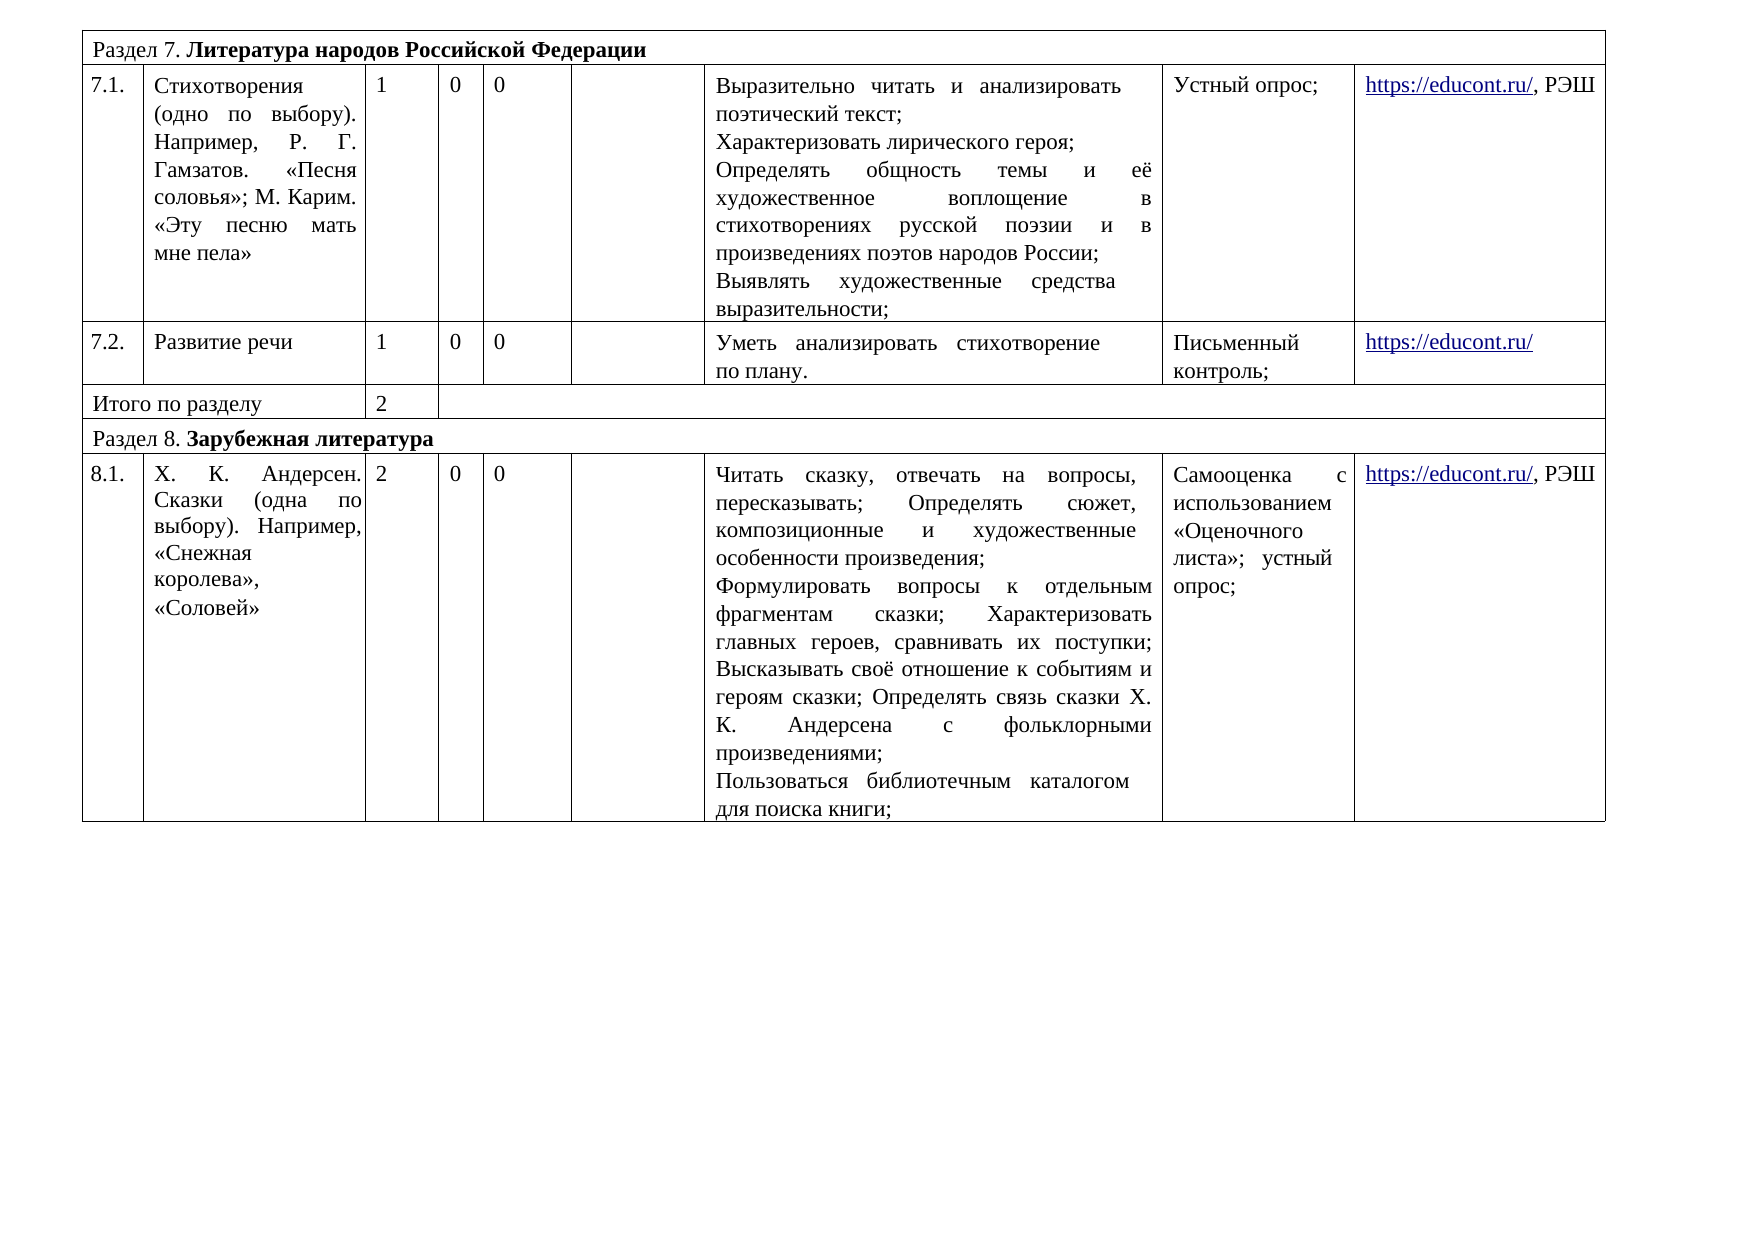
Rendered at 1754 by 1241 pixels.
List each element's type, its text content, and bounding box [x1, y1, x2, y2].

table_cell https://educont.ru/, РЭШ [1355, 454, 1605, 821]
table_cell 1 [366, 65, 438, 321]
table_cell Выразительно читать и анализировать поэтический текст; Характеризовать лирического героя; Определять общность темы и её художественное воплощение в стихотворениях русской поэзии и в произведениях поэтов народов России; Выявлять художественные средства выразительности; [705, 65, 1162, 321]
table_cell Раздел 8. Зарубежная литература [83, 419, 1605, 453]
table_cell 2 [366, 454, 438, 821]
table_cell Стихотворения (одно по выбору). Например, Р. Г. Гамзатов. «Песня соловья»; М. Карим. «Эту песню мать мне пела» [144, 65, 365, 321]
table_cell [439, 385, 1605, 418]
table_cell Устный опрос; [1163, 65, 1354, 321]
table_cell 0 [439, 322, 483, 383]
table_cell 2 [366, 385, 438, 418]
table_cell Уметь анализировать стихотворение по плану. [705, 322, 1162, 383]
table_cell [572, 322, 704, 383]
table_cell Х. К. Андерсен. Сказки (одна по выбору). Например, «Снежная королева», «Соловей» [144, 454, 365, 821]
table_cell Итого по разделу [83, 385, 365, 418]
table_cell [572, 65, 704, 321]
table_cell 7.2. [83, 322, 143, 383]
table_cell 1 [366, 322, 438, 383]
table_cell https://educont.ru/, РЭШ [1355, 65, 1605, 321]
table_cell 0 [484, 322, 571, 383]
table_cell https://educont.ru/ [1355, 322, 1605, 383]
table_cell Раздел 7. Литература народов Российской Федерации [83, 31, 1605, 64]
table_cell 7.1. [83, 65, 143, 321]
table_cell 0 [439, 454, 483, 821]
table_cell Самооценка с использованием «Оценочного листа»; устный опрос; [1163, 454, 1354, 821]
table_cell 8.1. [83, 454, 143, 821]
table_cell Письменный контроль; [1163, 322, 1354, 383]
table_cell 0 [439, 65, 483, 321]
table_cell [572, 454, 704, 821]
table_cell 0 [484, 454, 571, 821]
table_cell 0 [484, 65, 571, 321]
table_cell Читать сказку, отвечать на вопросы, пересказывать; Определять сюжет, композиционные и художественные особенности произведения; Формулировать вопросы к отдельным фрагментам сказки; Характеризовать главных героев, сравнивать их поступки; Высказывать своё отношение к событиям и героям сказки; Определять связь сказки Х. К. Андерсена с фольклорными произведениями; Пользоваться библиотечным каталогом для поиска книги; [705, 454, 1162, 821]
table_cell Развитие речи [144, 322, 365, 383]
